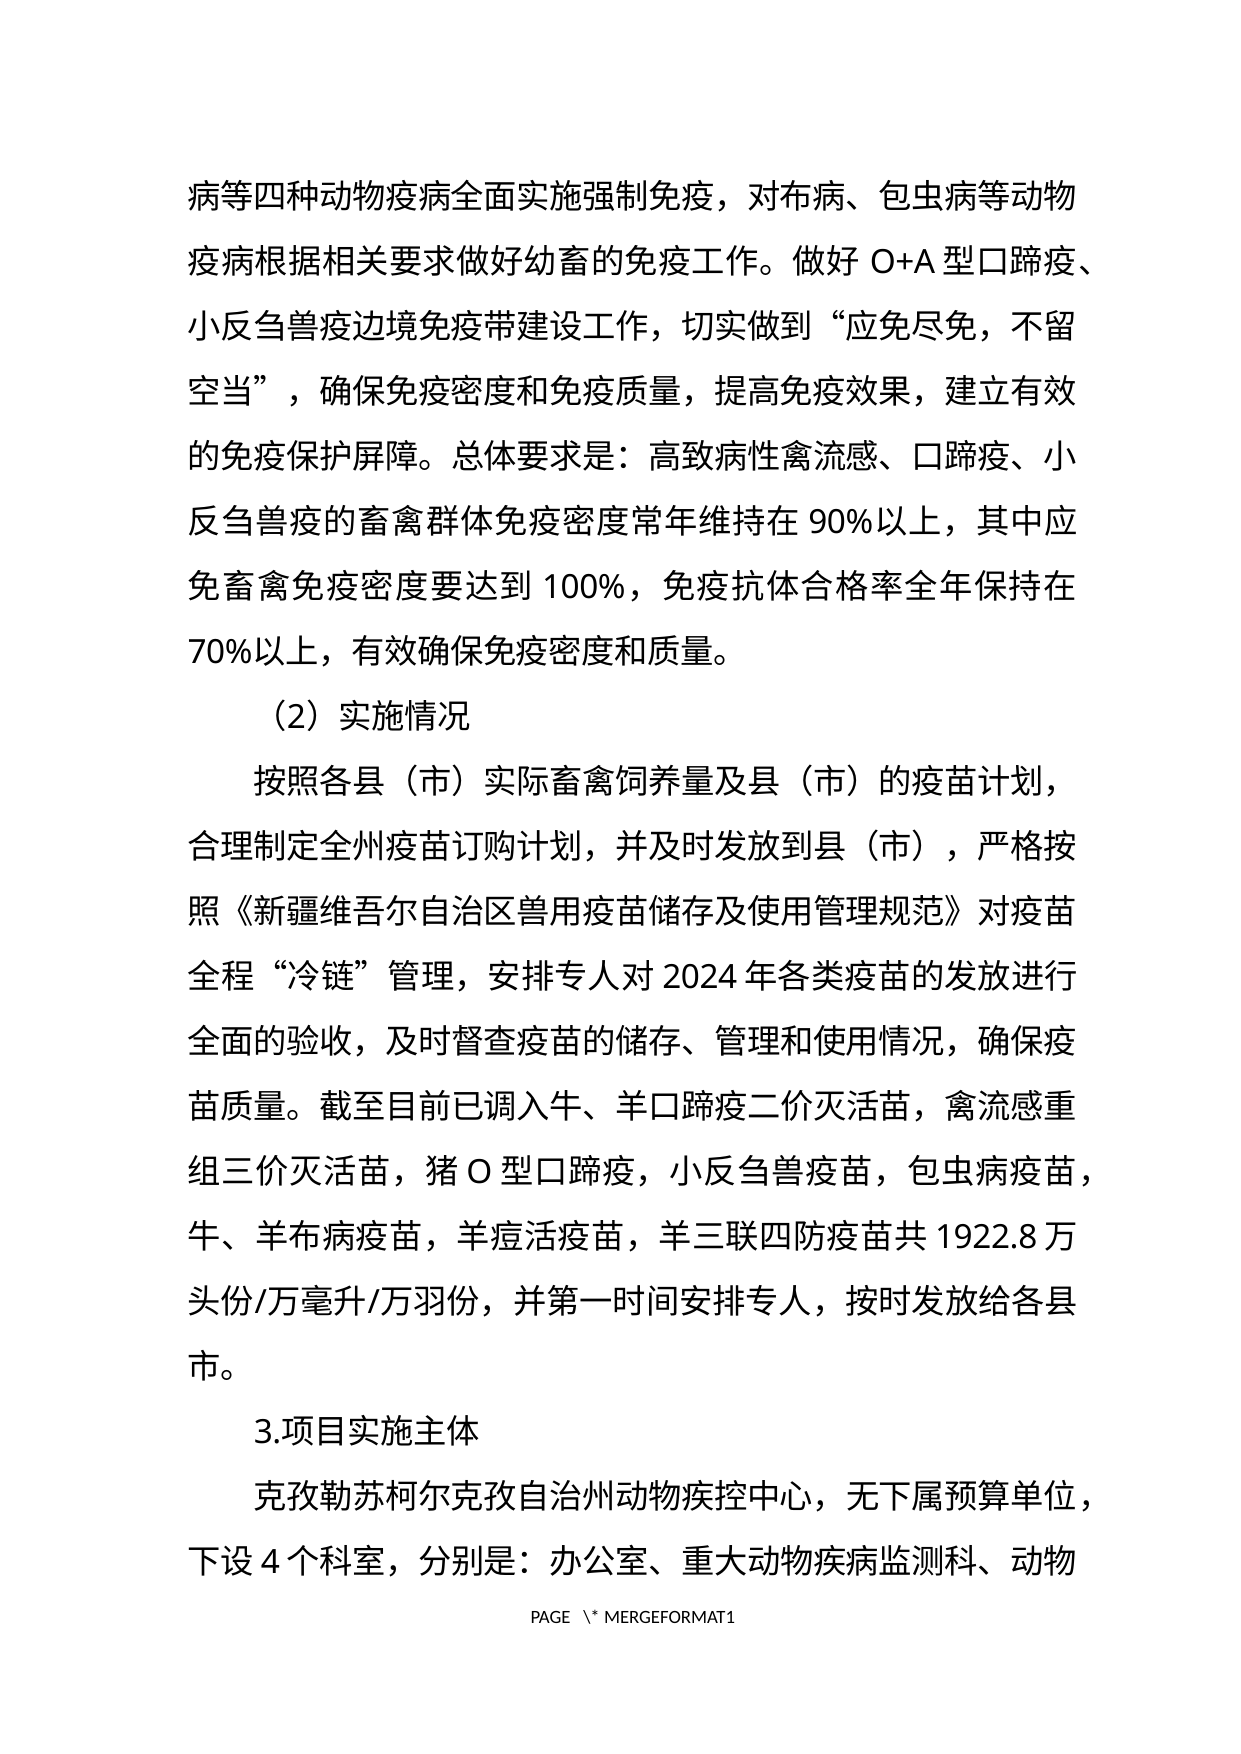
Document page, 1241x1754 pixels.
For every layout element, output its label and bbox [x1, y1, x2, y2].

text [187, 162, 1078, 1592]
